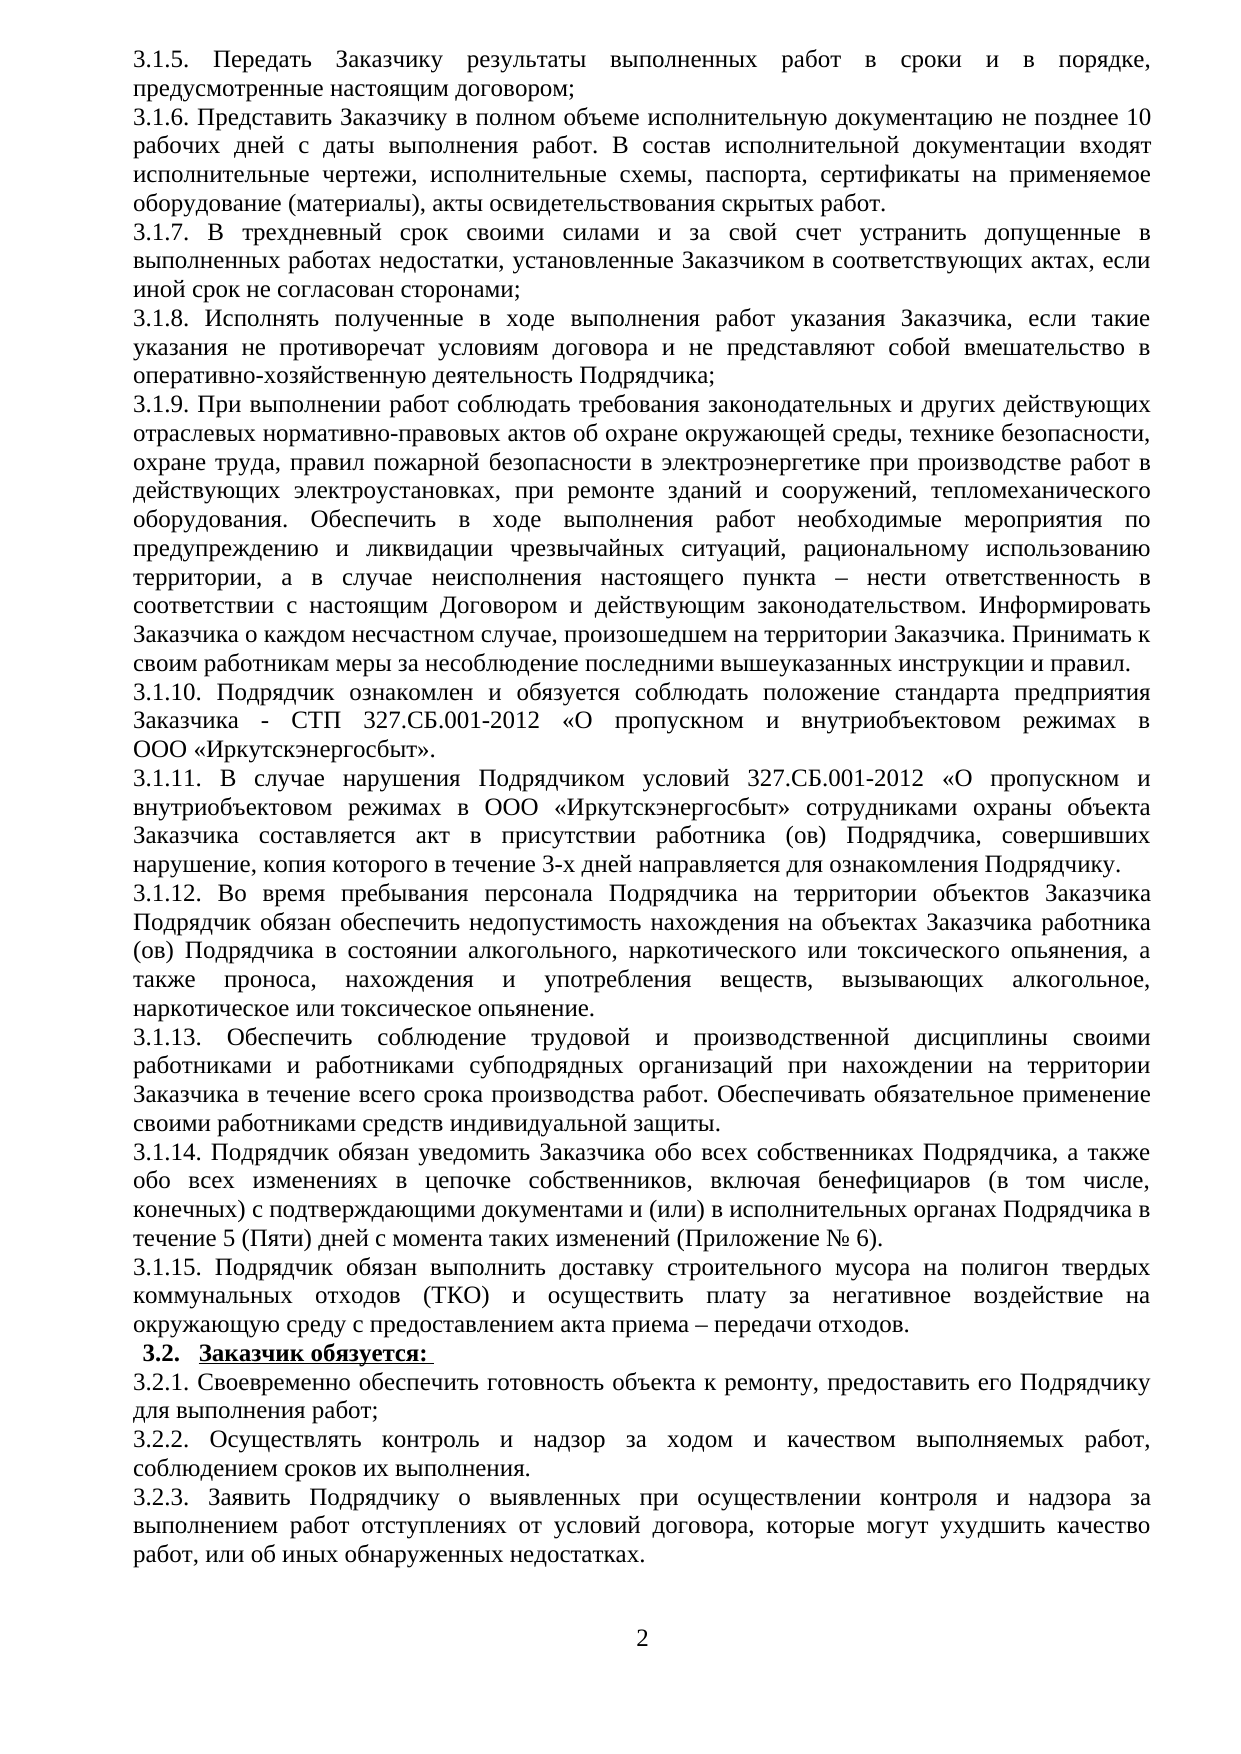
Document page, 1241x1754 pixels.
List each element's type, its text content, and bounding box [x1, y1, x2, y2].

text 3.1.10. Подрядчик ознакомлен и обязуется соблюдать положение стандарта предприятия Заказчика - СТП 327.СБ.001-2012 «О пропускном и внутриобъектовом режимах в ООО «Иркутскэнергосбыт». [133, 677, 1152, 763]
text 3.2.3. Заявить Подрядчику о выявленных при осуществлении контроля и надзора за выполнением работ отступлениях от условий договора, которые могут ухудшить качество работ, или об иных обнаруженных недостатках. [133, 1482, 1152, 1568]
text 3.1.14. Подрядчик обязан уведомить Заказчика обо всех собственниках Подрядчика, а также обо всех изменениях в цепочке собственников, включая бенефициаров (в том числе, конечных) с подтверждающими документами и (или) в исполнительных органах Подрядчика в течение 5 (Пяти) дней с момента таких изменений (Приложение № 6). [133, 1137, 1152, 1252]
text 3.1.15. Подрядчик обязан выполнить доставку строительного мусора на полигон твердых коммунальных отходов (ТКО) и осуществить плату за негативное воздействие на окружающую среду с предоставлением акта приема – передачи отходов. [133, 1252, 1152, 1338]
text 3.1.8. Исполнять полученные в ходе выполнения работ указания Заказчика, если такие указания не противоречат условиям договора и не представляют собой вмешательство в оперативно-хозяйственную деятельность Подрядчика; [133, 303, 1152, 389]
text 3.1.7. В трехдневный срок своими силами и за свой счет устранить допущенные в выполненных работах недостатки, установленные Заказчиком в соответствующих актах, если иной срок не согласован сторонами; [133, 217, 1152, 303]
text 3.2.1. Своевременно обеспечить готовность объекта к ремонту, предоставить его Подрядчику для выполнения работ; [133, 1367, 1152, 1424]
text 3.1.13. Обеспечить соблюдение трудовой и производственной дисциплины своими работниками и работниками субподрядных организаций при нахождении на территории Заказчика в течение всего срока производства работ. Обеспечивать обязательное применение своими работниками средств индивидуальной защиты. [133, 1022, 1152, 1137]
text 3.1.9. При выполнении работ соблюдать требования законодательных и других действующих отраслевых нормативно-правовых актов об охране окружающей среды, технике безопасности, охране труда, правил пожарной безопасности в электроэнергетике при производстве работ в действующих электроустановках, при ремонте зданий и сооружений, тепломеханического оборудования. Обеспечить в ходе выполнения работ необходимые мероприятия по предупреждению и ликвидации чрезвычайных ситуаций, рациональному использованию территории, а в случае неисполнения настоящего пункта – нести ответственность в соответствии с настоящим Договором и действующим законодательством. Информировать Заказчика о каждом несчастном случае, произошедшем на территории Заказчика. Принимать к своим работникам меры за несоблюдение последними вышеуказанных инструкции и правил. [133, 389, 1152, 677]
list Заказчик обязуется: [142, 1338, 1152, 1367]
text 3.1.11. В случае нарушения Подрядчиком условий 327.СБ.001-2012 «О пропускном и внутриобъектовом режимах в ООО «Иркутскэнергосбыт» сотрудниками охраны объекта Заказчика составляется акт в присутствии работника (ов) Подрядчика, совершивших нарушение, копия которого в течение 3-х дней направляется для ознакомления Подрядчику. [133, 763, 1152, 878]
text 3.1.12. Во время пребывания персонала Подрядчика на территории объектов Заказчика Подрядчик обязан обеспечить недопустимость нахождения на объектах Заказчика работника (ов) Подрядчика в состоянии алкогольного, наркотического или токсического опьянения, а также проноса, нахождения и употребления веществ, вызывающих алкогольное, наркотическое или токсическое опьянение. [133, 878, 1152, 1022]
text 3.2.2. Осуществлять контроль и надзор за ходом и качеством выполняемых работ, соблюдением сроков их выполнения. [133, 1424, 1152, 1482]
text 3.1.6. Представить Заказчику в полном объеме исполнительную документацию не позднее 10 рабочих дней с даты выполнения работ. В состав исполнительной документации входят исполнительные чертежи, исполнительные схемы, паспорта, сертификаты на применяемое оборудование (материалы), акты освидетельствования скрытых работ. [133, 102, 1152, 217]
text 3.1.5. Передать Заказчику результаты выполненных работ в сроки и в порядке, предусмотренные настоящим договором; [133, 44, 1152, 102]
